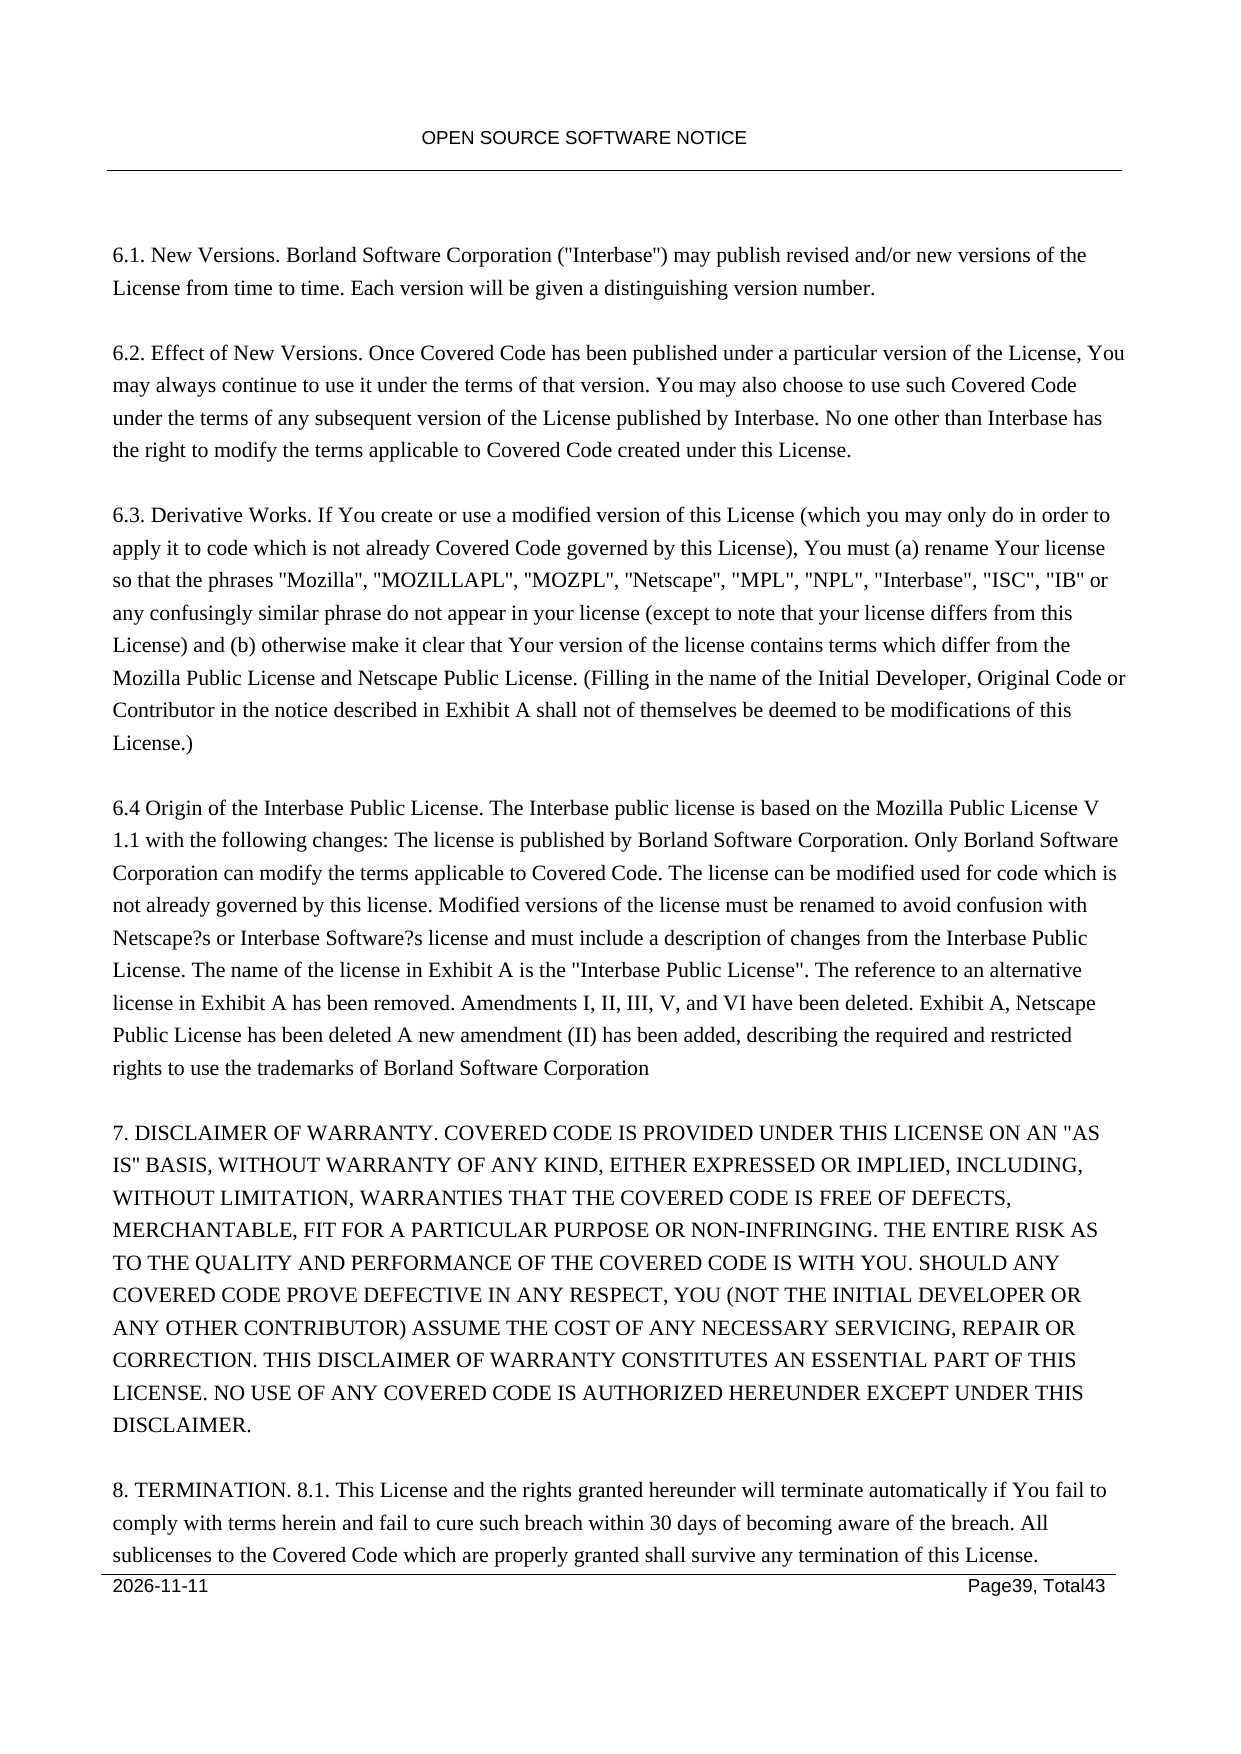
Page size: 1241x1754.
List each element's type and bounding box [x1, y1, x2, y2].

text [112, 206, 1128, 1571]
